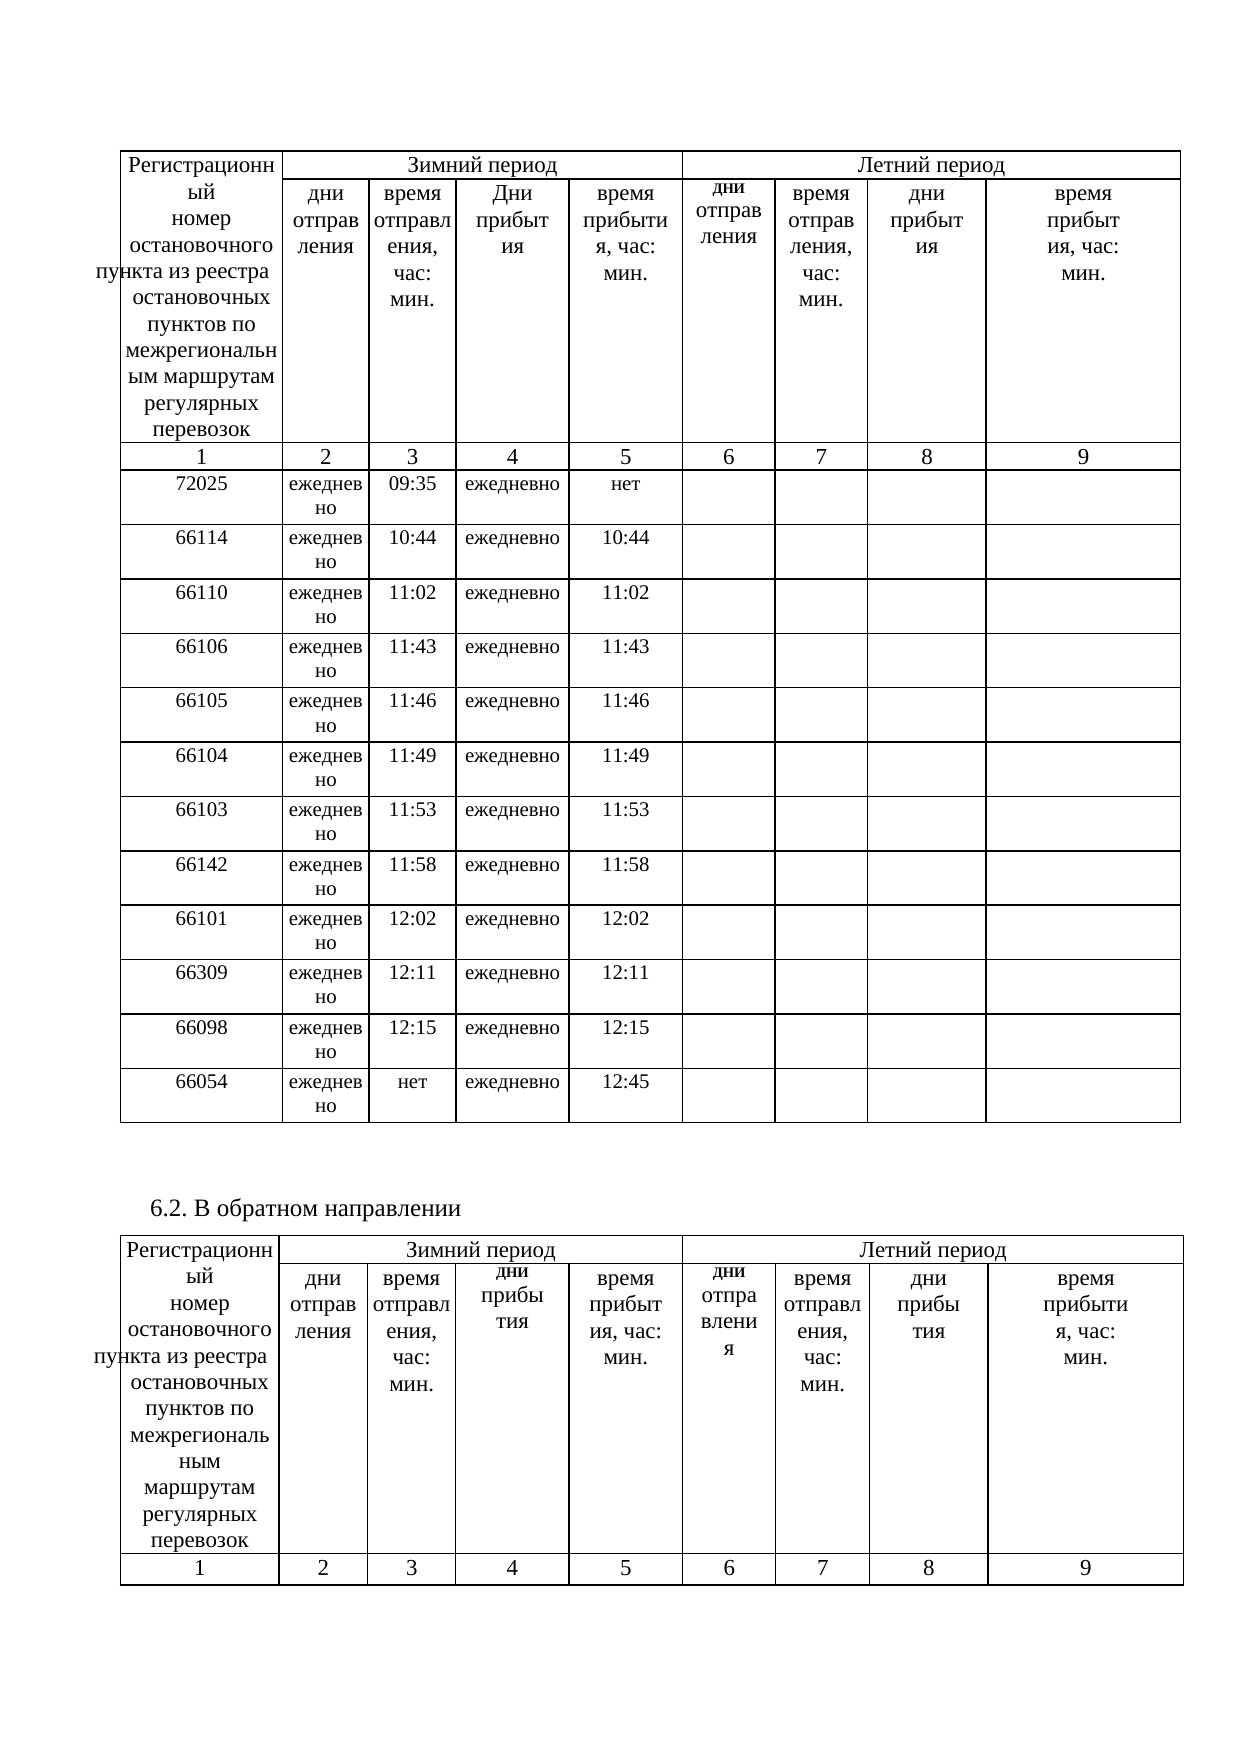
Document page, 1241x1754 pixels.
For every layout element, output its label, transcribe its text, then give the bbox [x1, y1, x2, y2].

table_cell 12:45 [570, 1069, 682, 1122]
table_cell [683, 525, 774, 578]
table_cell 11:46 [370, 688, 455, 741]
table_cell 5 [570, 1554, 682, 1584]
table_cell [868, 797, 985, 850]
table_cell [683, 797, 774, 850]
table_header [121, 1236, 278, 1552]
table_cell 11:53 [570, 797, 682, 850]
table_cell [987, 960, 1180, 1013]
table_cell [683, 852, 774, 904]
table_cell [776, 960, 867, 1013]
table_cell [987, 1015, 1180, 1067]
table_cell ежедневно [457, 580, 568, 632]
table_header Летний период [683, 1236, 1183, 1263]
table_cell 2 [280, 1554, 367, 1584]
table_cell [868, 960, 985, 1013]
table_cell ежедневно [457, 906, 568, 959]
table_cell [868, 1069, 985, 1122]
table_cell [868, 1015, 985, 1067]
table_cell 1 [121, 443, 282, 469]
table_header Зимний период [280, 1236, 682, 1263]
table_cell [868, 525, 985, 578]
table_cell ежедневно [283, 743, 368, 796]
table_cell время прибыт ия, час: мин. [987, 180, 1180, 441]
table_cell 7 [776, 1554, 869, 1584]
text 6.2. В обратном направлении [150, 1193, 1090, 1222]
table_cell [776, 743, 867, 796]
table_cell [868, 471, 985, 524]
table_cell 66309 [121, 960, 282, 1013]
table_cell ежедневно [457, 634, 568, 687]
table_cell [868, 634, 985, 687]
table_cell ежедневно [283, 797, 368, 850]
table_cell [987, 1069, 1180, 1122]
table_cell ежедневно [283, 471, 368, 524]
table_cell Дни прибыт ия [457, 180, 568, 441]
table_cell нет [370, 1069, 455, 1122]
table_cell 8 [870, 1554, 987, 1584]
table_cell 66110 [121, 580, 282, 632]
table_cell 12:02 [370, 906, 455, 959]
table_cell 6 [683, 1554, 775, 1584]
table_cell 11:02 [570, 580, 682, 632]
table_cell время прибыт ия, час: мин. [570, 1264, 682, 1552]
table_cell 11:43 [570, 634, 682, 687]
table_cell 72025 [121, 471, 282, 524]
table_cell 11:43 [370, 634, 455, 687]
table_cell 4 [457, 443, 568, 469]
table_cell 6 [683, 443, 774, 469]
table_cell ежедневно [457, 525, 568, 578]
table_cell [987, 634, 1180, 687]
table_cell [868, 688, 985, 741]
table_cell время прибыти я, час: мин. [570, 180, 682, 441]
table_cell 66103 [121, 797, 282, 850]
table_cell 1 [121, 1554, 278, 1584]
table_cell 3 [370, 443, 455, 469]
table_cell время отправ ления, час: мин. [776, 180, 867, 441]
table_cell 66114 [121, 525, 282, 578]
table_cell нет [570, 471, 682, 524]
table_cell 11:49 [570, 743, 682, 796]
table_cell 3 [368, 1554, 455, 1584]
table_cell [776, 1015, 867, 1067]
table_cell [987, 743, 1180, 796]
table_cell 66098 [121, 1015, 282, 1067]
table_cell 2 [283, 443, 368, 469]
table_cell [987, 906, 1180, 959]
table_cell [987, 471, 1180, 524]
table_cell 11:58 [570, 852, 682, 904]
table_cell 66101 [121, 906, 282, 959]
table_cell ежедневно [457, 1015, 568, 1067]
table_cell 4 [456, 1554, 568, 1584]
table_cell 11:46 [570, 688, 682, 741]
table_cell 8 [868, 443, 985, 469]
table_cell 66142 [121, 852, 282, 904]
table_cell [868, 852, 985, 904]
table_cell [776, 634, 867, 687]
table_cell 11:02 [370, 580, 455, 632]
table_cell [776, 906, 867, 959]
table_cell 66104 [121, 743, 282, 796]
table_cell [776, 471, 867, 524]
table_cell дни прибы тия [870, 1264, 987, 1552]
table_cell ежедневно [457, 960, 568, 1013]
table_cell [683, 1015, 774, 1067]
table_cell [776, 1069, 867, 1122]
table_cell [868, 906, 985, 959]
table_cell дни отправ ления [283, 180, 368, 441]
table_cell 10:44 [370, 525, 455, 578]
table_cell 12:15 [370, 1015, 455, 1067]
table_cell время отправл ения, час: мин. [370, 180, 455, 441]
table_cell 9 [989, 1554, 1183, 1584]
table_cell ДНИ отправ ления [683, 180, 774, 441]
table_cell [776, 797, 867, 850]
table_cell время отправл ения, час: мин. [368, 1264, 455, 1552]
table_cell 12:11 [570, 960, 682, 1013]
table_cell [987, 580, 1180, 632]
table_cell ежедневно [457, 471, 568, 524]
table_cell ежедневно [283, 906, 368, 959]
table_cell ежедневно [457, 743, 568, 796]
table_cell [683, 906, 774, 959]
table_cell [683, 471, 774, 524]
table_cell [987, 852, 1180, 904]
table_cell 11:58 [370, 852, 455, 904]
table_cell ежедневно [283, 1069, 368, 1122]
table_cell ежедневно [283, 580, 368, 632]
table_cell ежедневно [283, 688, 368, 741]
table_cell 11:49 [370, 743, 455, 796]
table_cell дни прибыт ия [868, 180, 985, 441]
table_cell 5 [570, 443, 682, 469]
table_cell ежедневно [283, 960, 368, 1013]
table_cell ежедневно [457, 1069, 568, 1122]
table_cell ежедневно [457, 688, 568, 741]
table_cell 09:35 [370, 471, 455, 524]
table_cell ежедневно [283, 634, 368, 687]
table_cell [868, 743, 985, 796]
table_cell 7 [776, 443, 867, 469]
table_cell [868, 580, 985, 632]
table_cell ежедневно [283, 1015, 368, 1067]
table_cell дни отправ ления [280, 1264, 367, 1552]
table_cell [776, 525, 867, 578]
table_cell [683, 634, 774, 687]
table_cell [987, 797, 1180, 850]
table_cell 12:15 [570, 1015, 682, 1067]
table_cell [683, 1069, 774, 1122]
table_cell ежедневно [457, 852, 568, 904]
table_cell время прибыти я, час: мин. [989, 1264, 1183, 1552]
table_cell 11:53 [370, 797, 455, 850]
table_cell 66106 [121, 634, 282, 687]
table_cell [776, 688, 867, 741]
table_cell 12:11 [370, 960, 455, 1013]
table_cell 10:44 [570, 525, 682, 578]
table_cell [683, 743, 774, 796]
table_cell [987, 525, 1180, 578]
table_cell 66105 [121, 688, 282, 741]
table_cell ежедневно [283, 852, 368, 904]
table_cell ежедневно [283, 525, 368, 578]
table_cell [987, 688, 1180, 741]
table_header Зимний период [283, 152, 682, 178]
table_header Летний период [683, 152, 1180, 178]
table_cell [683, 580, 774, 632]
table_cell время отправл ения, час: мин. [776, 1264, 869, 1552]
table_cell ДНИ прибы тия [456, 1264, 568, 1552]
table_cell 12:02 [570, 906, 682, 959]
table_cell ДНИ отпра влени я [683, 1264, 775, 1552]
table_cell 66054 [121, 1069, 282, 1122]
table_cell ежедневно [457, 797, 568, 850]
table_cell [776, 852, 867, 904]
table_cell [683, 960, 774, 1013]
table_cell [683, 688, 774, 741]
table_cell 9 [987, 443, 1180, 469]
table_header Регистрационный номер остановочного пункта из реестра остановочных пунктов по межрегиональным маршрутам регулярных перевозок [121, 152, 282, 441]
table_cell [776, 580, 867, 632]
